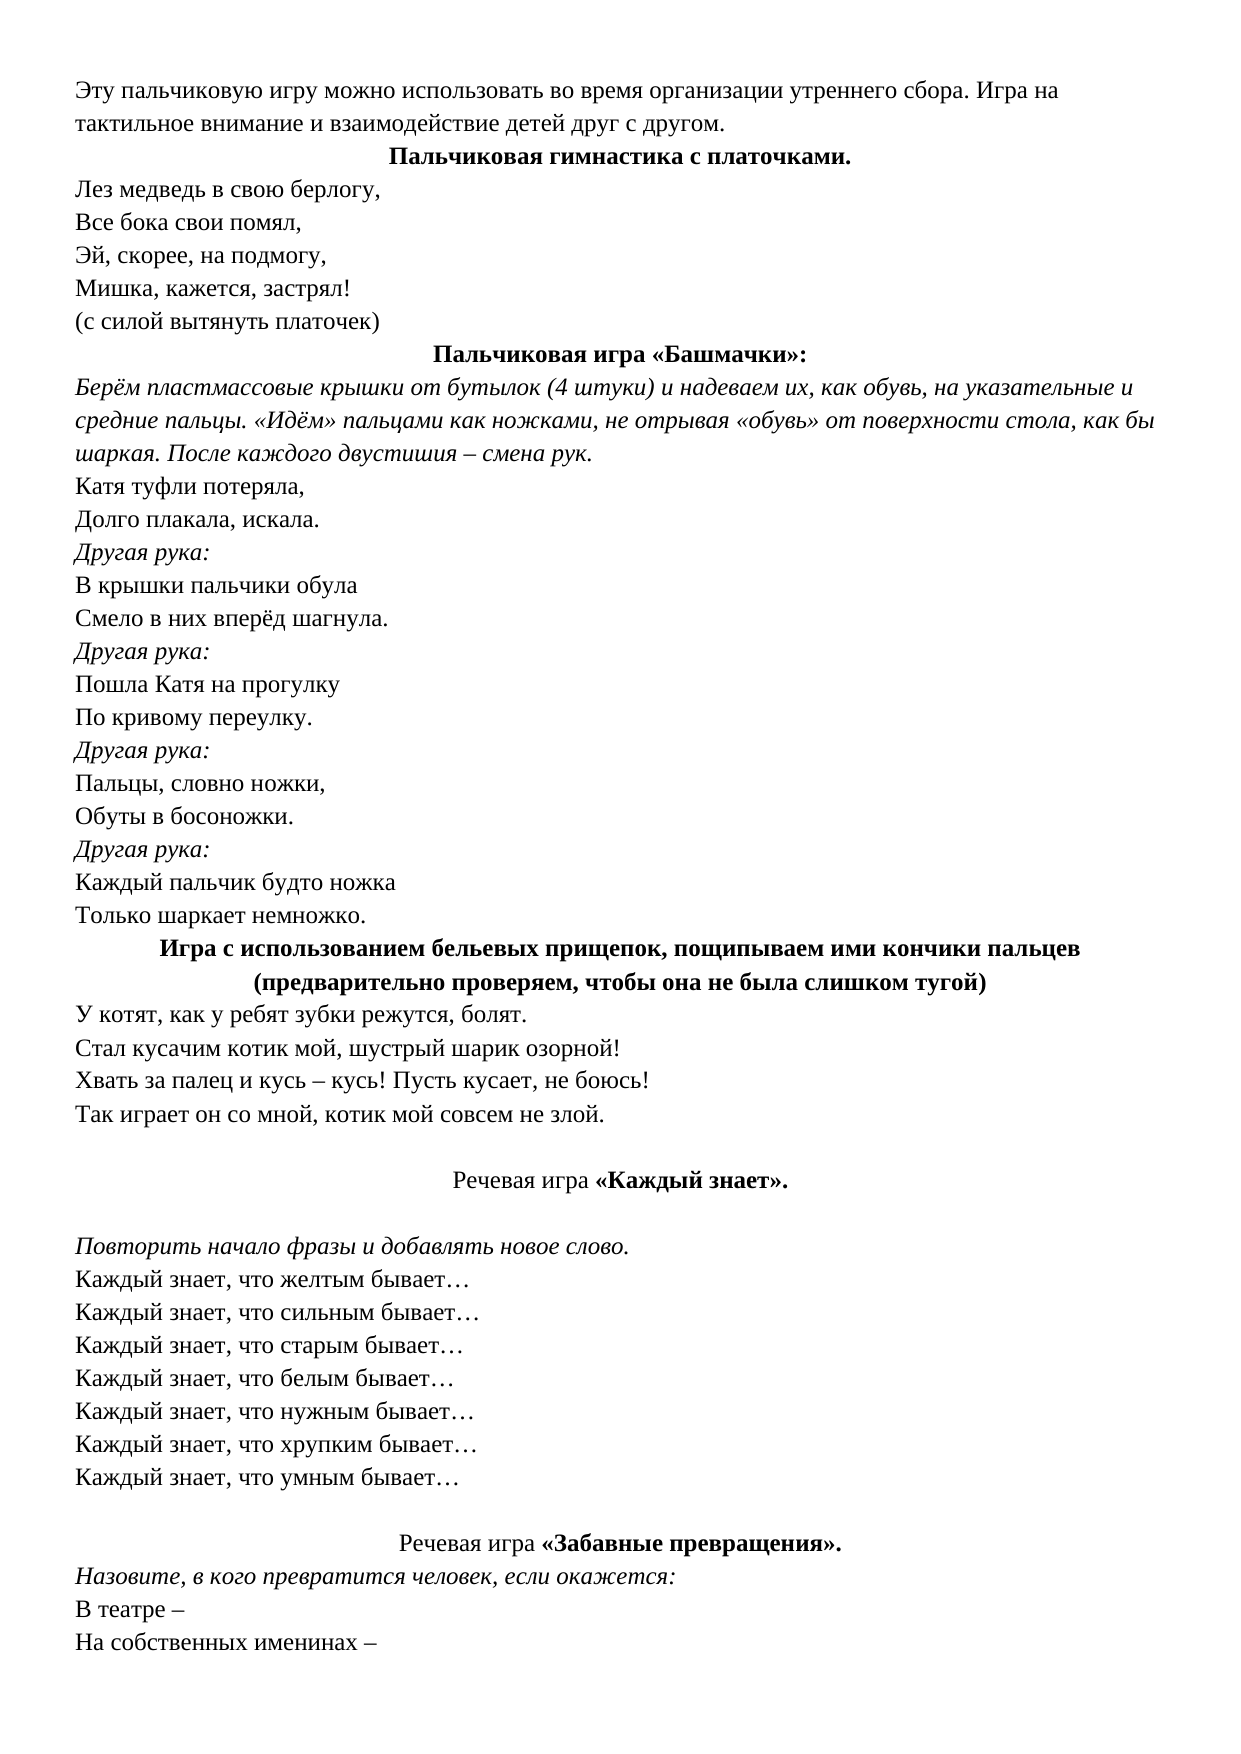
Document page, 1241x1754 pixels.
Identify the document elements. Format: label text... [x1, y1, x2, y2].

text Каждый знает, что белым бывает… [75, 1363, 1165, 1392]
text Речевая игра «Каждый знает». [75, 1165, 1165, 1193]
text Берём пластмассовые крышки от бутылок (4 штуки) и надеваем их, как обувь, на указательные и средние пальцы. «Идём» пальцами как ножками, не отрывая «обувь» от поверхности стола, как бы шаркая. После каждого двустишия – смена рук. [75, 372, 1165, 467]
text Эй, скорее, на подмогу, [75, 240, 1165, 269]
text Так играет он со мной, котик мой совсем не злой. [75, 1099, 1165, 1127]
text Катя туфли потеряла, [75, 471, 1165, 500]
text Каждый пальчик будто ножка [75, 867, 1165, 896]
text Игра с использованием бельевых прищепок, пощипываем ими кончики пальцев (предварительно проверяем, чтобы она не была слишком тугой) [75, 933, 1165, 995]
text Обуты в босоножки. [75, 801, 1165, 830]
text Назовите, в кого превратится человек, если окажется: [75, 1561, 1165, 1590]
text Каждый знает, что умным бывает… [75, 1462, 1165, 1491]
text Все бока свои помял, [75, 207, 1165, 236]
text Пальцы, словно ножки, [75, 768, 1165, 797]
text Стал кусачим котик мой, шустрый шарик озорной! [75, 1033, 1165, 1061]
text У котят, как у ребят зубки режутся, болят. [75, 999, 1165, 1028]
text Каждый знает, что старым бывает… [75, 1330, 1165, 1358]
text Смело в них вперёд шагнула. [75, 603, 1165, 632]
text Другая рука: [75, 636, 1165, 665]
text На собственных именинах – [75, 1627, 1165, 1656]
text Каждый знает, что сильным бывает… [75, 1297, 1165, 1326]
text Каждый знает, что хрупким бывает… [75, 1429, 1165, 1458]
text Каждый знает, что желтым бывает… [75, 1264, 1165, 1292]
text Долго плакала, искала. [75, 504, 1165, 533]
text Только шаркает немножко. [75, 901, 1165, 929]
text По кривому переулку. [75, 702, 1165, 731]
text Повторить начало фразы и добавлять новое слово. [75, 1231, 1165, 1259]
text В крышки пальчики обула [75, 570, 1165, 599]
text Мишка, кажется, застрял! [75, 273, 1165, 302]
text Лез медведь в свою берлогу, [75, 174, 1165, 203]
text Пальчиковая гимнастика с платочками. [75, 141, 1165, 170]
text В театре – [75, 1594, 1165, 1623]
text Пошла Катя на прогулку [75, 669, 1165, 698]
text Пальчиковая игра «Башмачки»: [75, 339, 1165, 368]
text Эту пальчиковую игру можно использовать во время организации утреннего сбора. Игра на тактильное внимание и взаимодействие детей друг с другом. [75, 75, 1165, 137]
text Речевая игра «Забавные превращения». [75, 1528, 1165, 1557]
text Хвать за палец и кусь – кусь! Пусть кусает, не боюсь! [75, 1066, 1165, 1094]
text Другая рука: [75, 834, 1165, 863]
text Другая рука: [75, 537, 1165, 566]
text (с силой вытянуть платочек) [75, 306, 1165, 335]
text Каждый знает, что нужным бывает… [75, 1396, 1165, 1424]
text Другая рука: [75, 735, 1165, 764]
